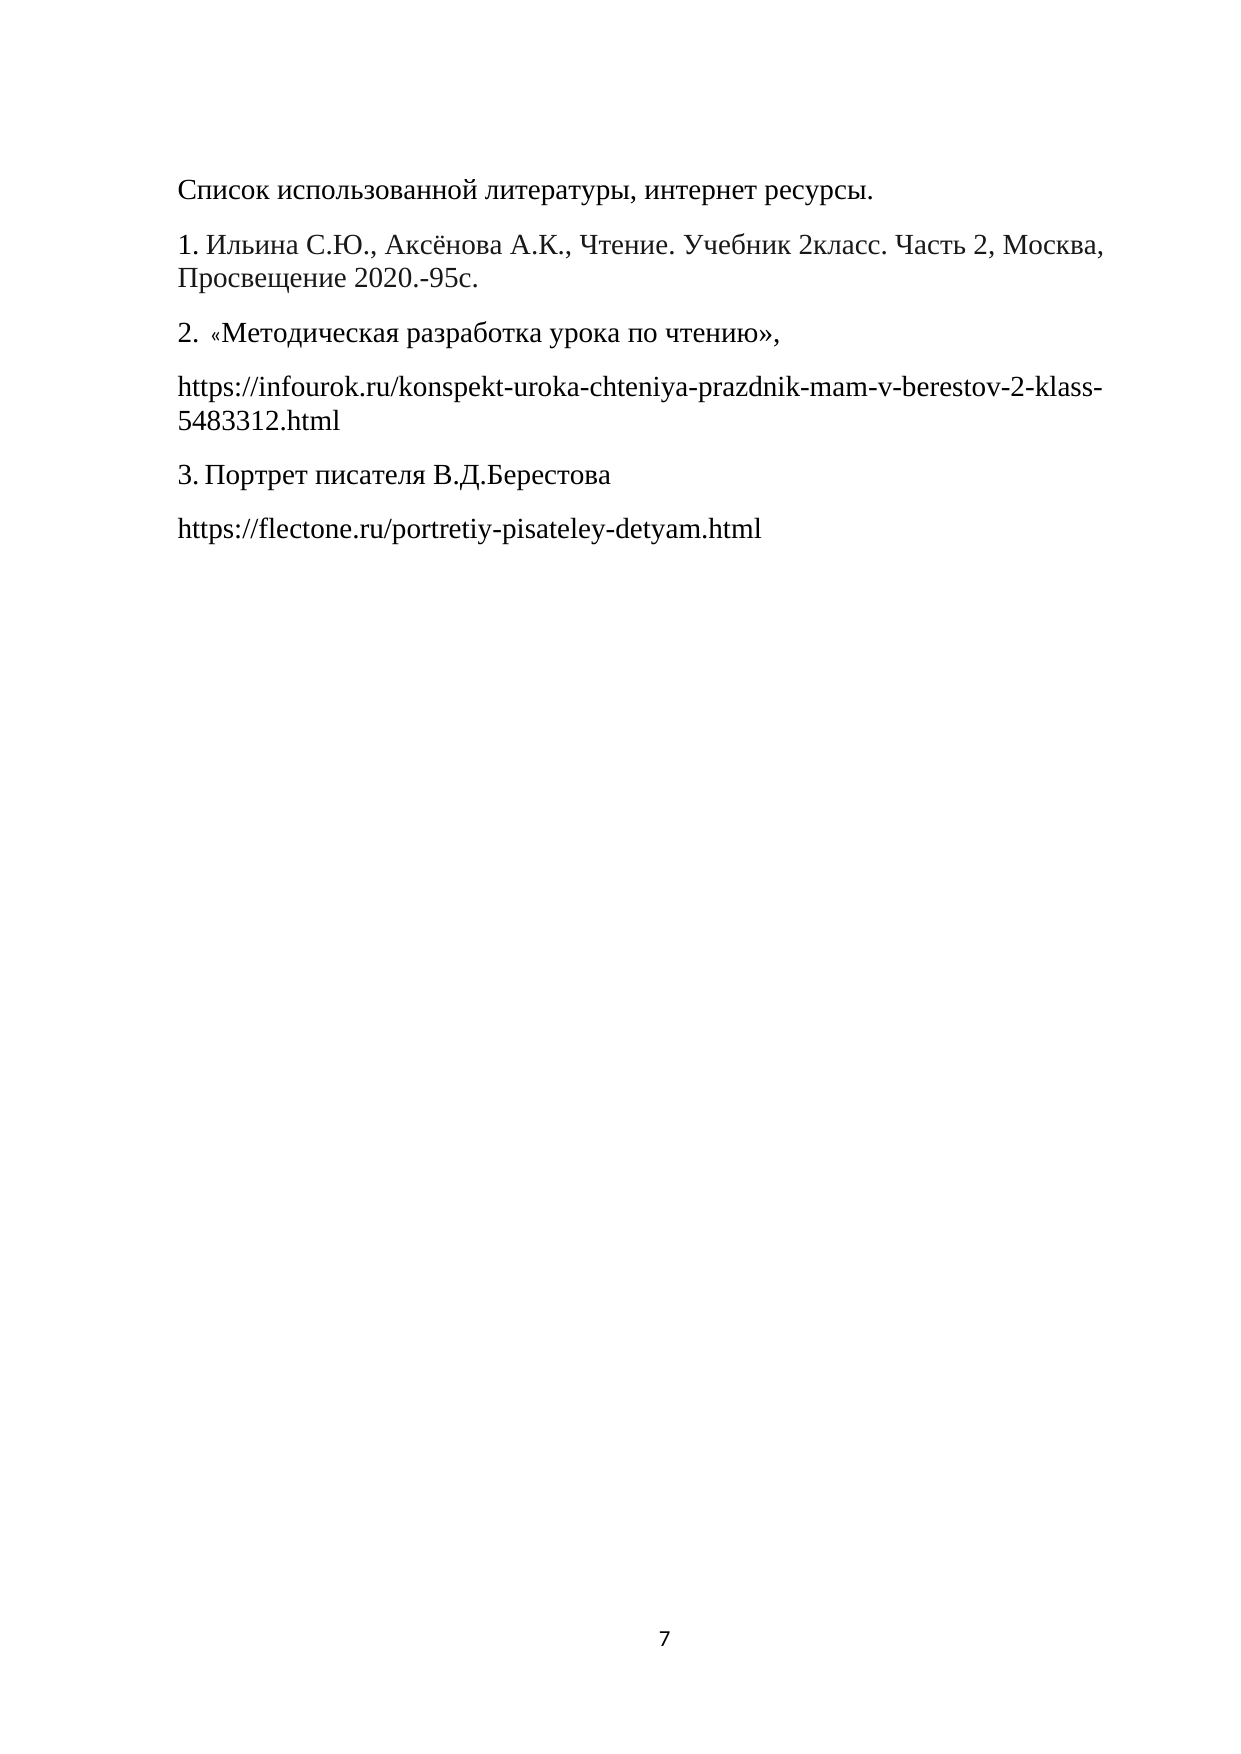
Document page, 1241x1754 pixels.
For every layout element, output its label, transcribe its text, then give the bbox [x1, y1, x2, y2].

text https://flectone.ru/portretiy-pisateley-detyam.html [177, 511, 1152, 545]
text 3. Портрет писателя В.Д.Берестова [177, 457, 1152, 491]
text Список использованной литературы, интернет ресурсы. [177, 172, 1152, 206]
text https://infourok.ru/konspekt-uroka-chteniya-prazdnik-mam-v-berestov-2-klass-5483312.html [177, 369, 1152, 436]
text 2. «Методическая разработка урока по чтению», [177, 315, 1152, 348]
text 1. Ильина С.Ю., Аксёнова А.К., Чтение. Учебник 2класс. Часть 2, Москва, Просвещение 2020.-95с. [177, 227, 1152, 294]
